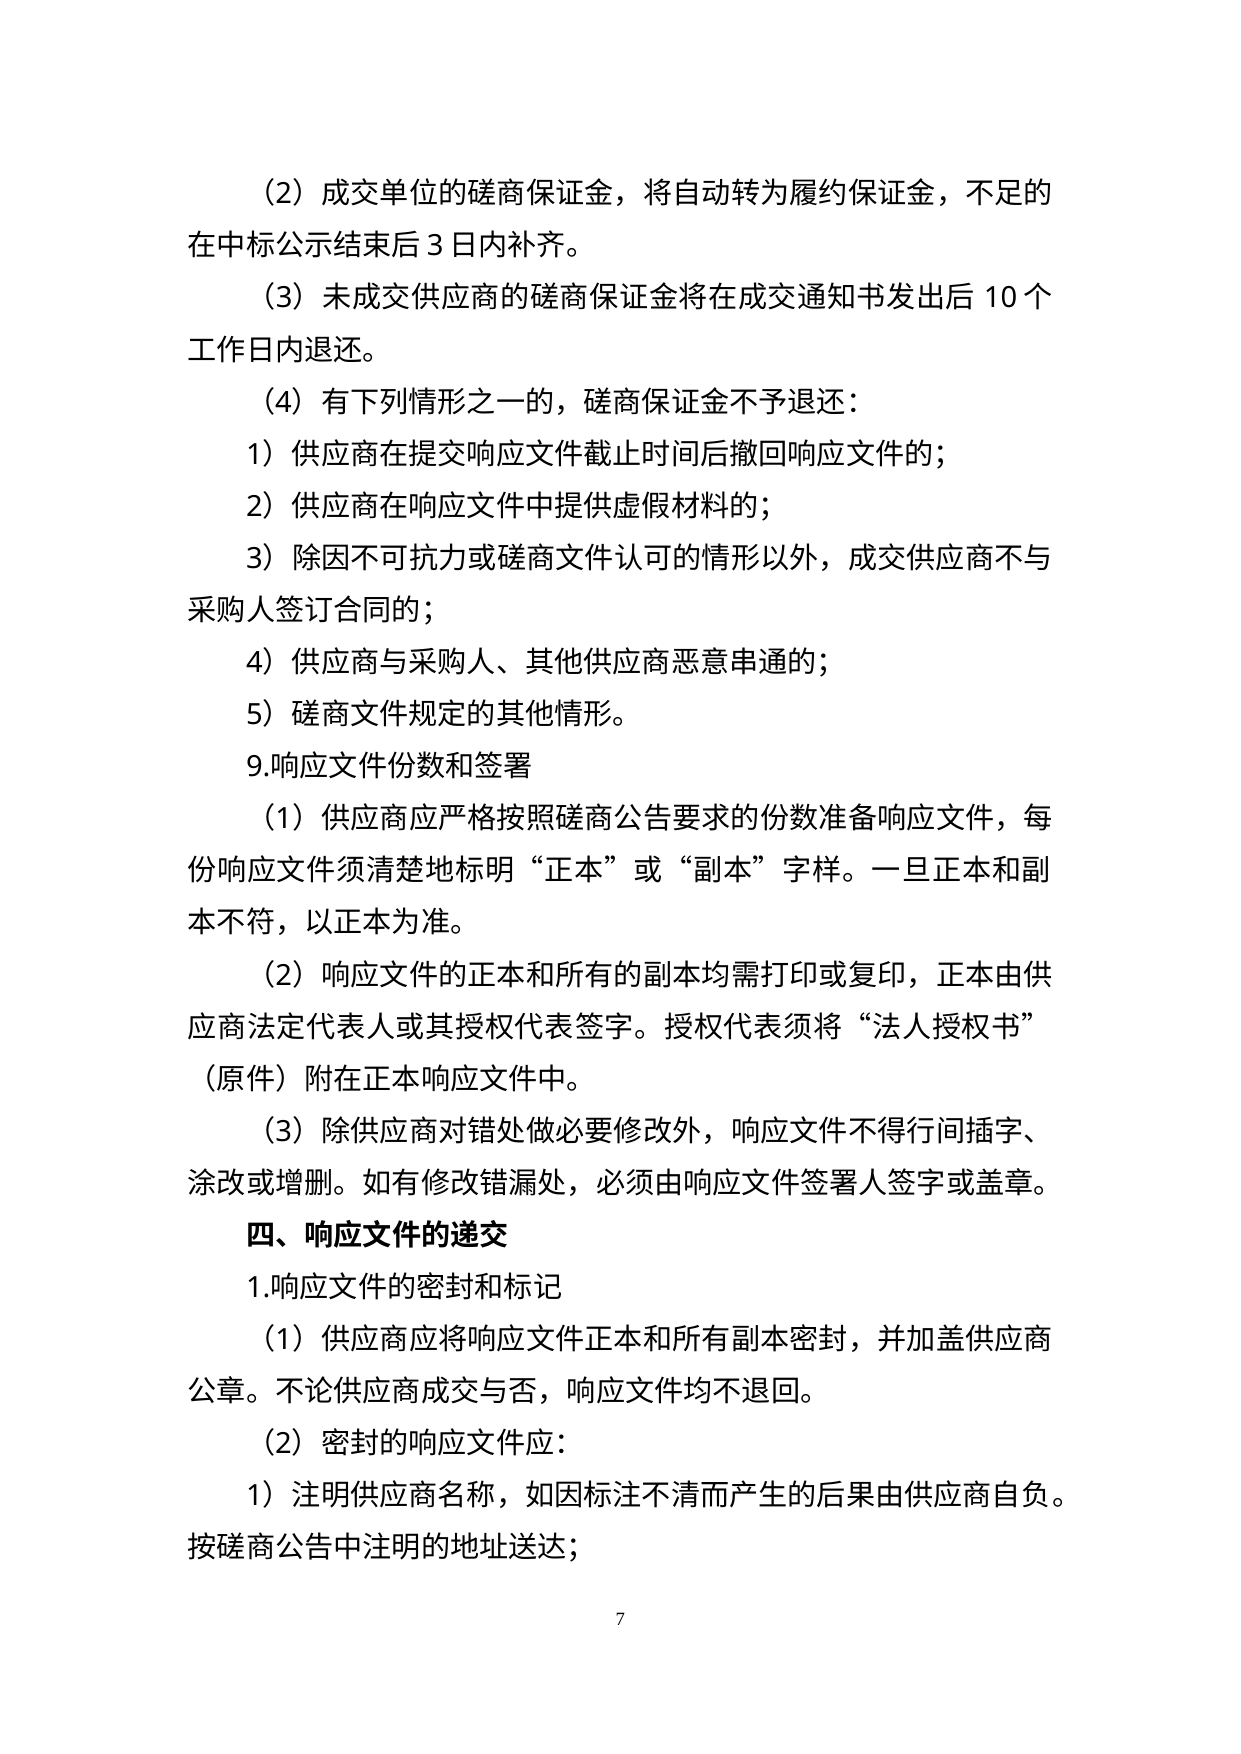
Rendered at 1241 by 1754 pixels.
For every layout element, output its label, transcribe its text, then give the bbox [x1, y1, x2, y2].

text 2）供应商在响应文件中提供虚假材料的； [187, 474, 1053, 527]
text （4）有下列情形之一的，磋商保证金不予退还： [187, 370, 1053, 422]
text （1）供应商应将响应文件正本和所有副本密封，并加盖供应商公章。不论供应商成交与否，响应文件均不退回。 [187, 1308, 1053, 1412]
text （1）供应商应严格按照磋商公告要求的份数准备响应文件，每份响应文件须清楚地标明“正本”或“副本”字样。一旦正本和副本不符，以正本为准。 [187, 787, 1053, 943]
text （2）响应文件的正本和所有的副本均需打印或复印，正本由供应商法定代表人或其授权代表签字。授权代表须将“法人授权书”（原件）附在正本响应文件中。 [187, 943, 1053, 1099]
text 5）磋商文件规定的其他情形。 [187, 683, 1053, 735]
text 四、响应文件的递交 [187, 1204, 1053, 1256]
text 1.响应文件的密封和标记 [187, 1256, 1053, 1308]
text 3）除因不可抗力或磋商文件认可的情形以外，成交供应商不与采购人签订合同的； [187, 527, 1053, 631]
text 4）供应商与采购人、其他供应商恶意串通的； [187, 631, 1053, 683]
text 1）注明供应商名称，如因标注不清而产生的后果由供应商自负。按磋商公告中注明的地址送达； [187, 1464, 1053, 1568]
text 9.响应文件份数和签署 [187, 735, 1053, 787]
text （3）除供应商对错处做必要修改外，响应文件不得行间插字、涂改或增删。如有修改错漏处，必须由响应文件签署人签字或盖章。 [187, 1099, 1053, 1204]
text （2）成交单位的磋商保证金，将自动转为履约保证金，不足的在中标公示结束后3日内补齐。 [187, 162, 1053, 266]
text （2）密封的响应文件应： [187, 1412, 1053, 1464]
text （3）未成交供应商的磋商保证金将在成交通知书发出后10个工作日内退还。 [187, 266, 1053, 370]
text 1）供应商在提交响应文件截止时间后撤回响应文件的； [187, 422, 1053, 474]
